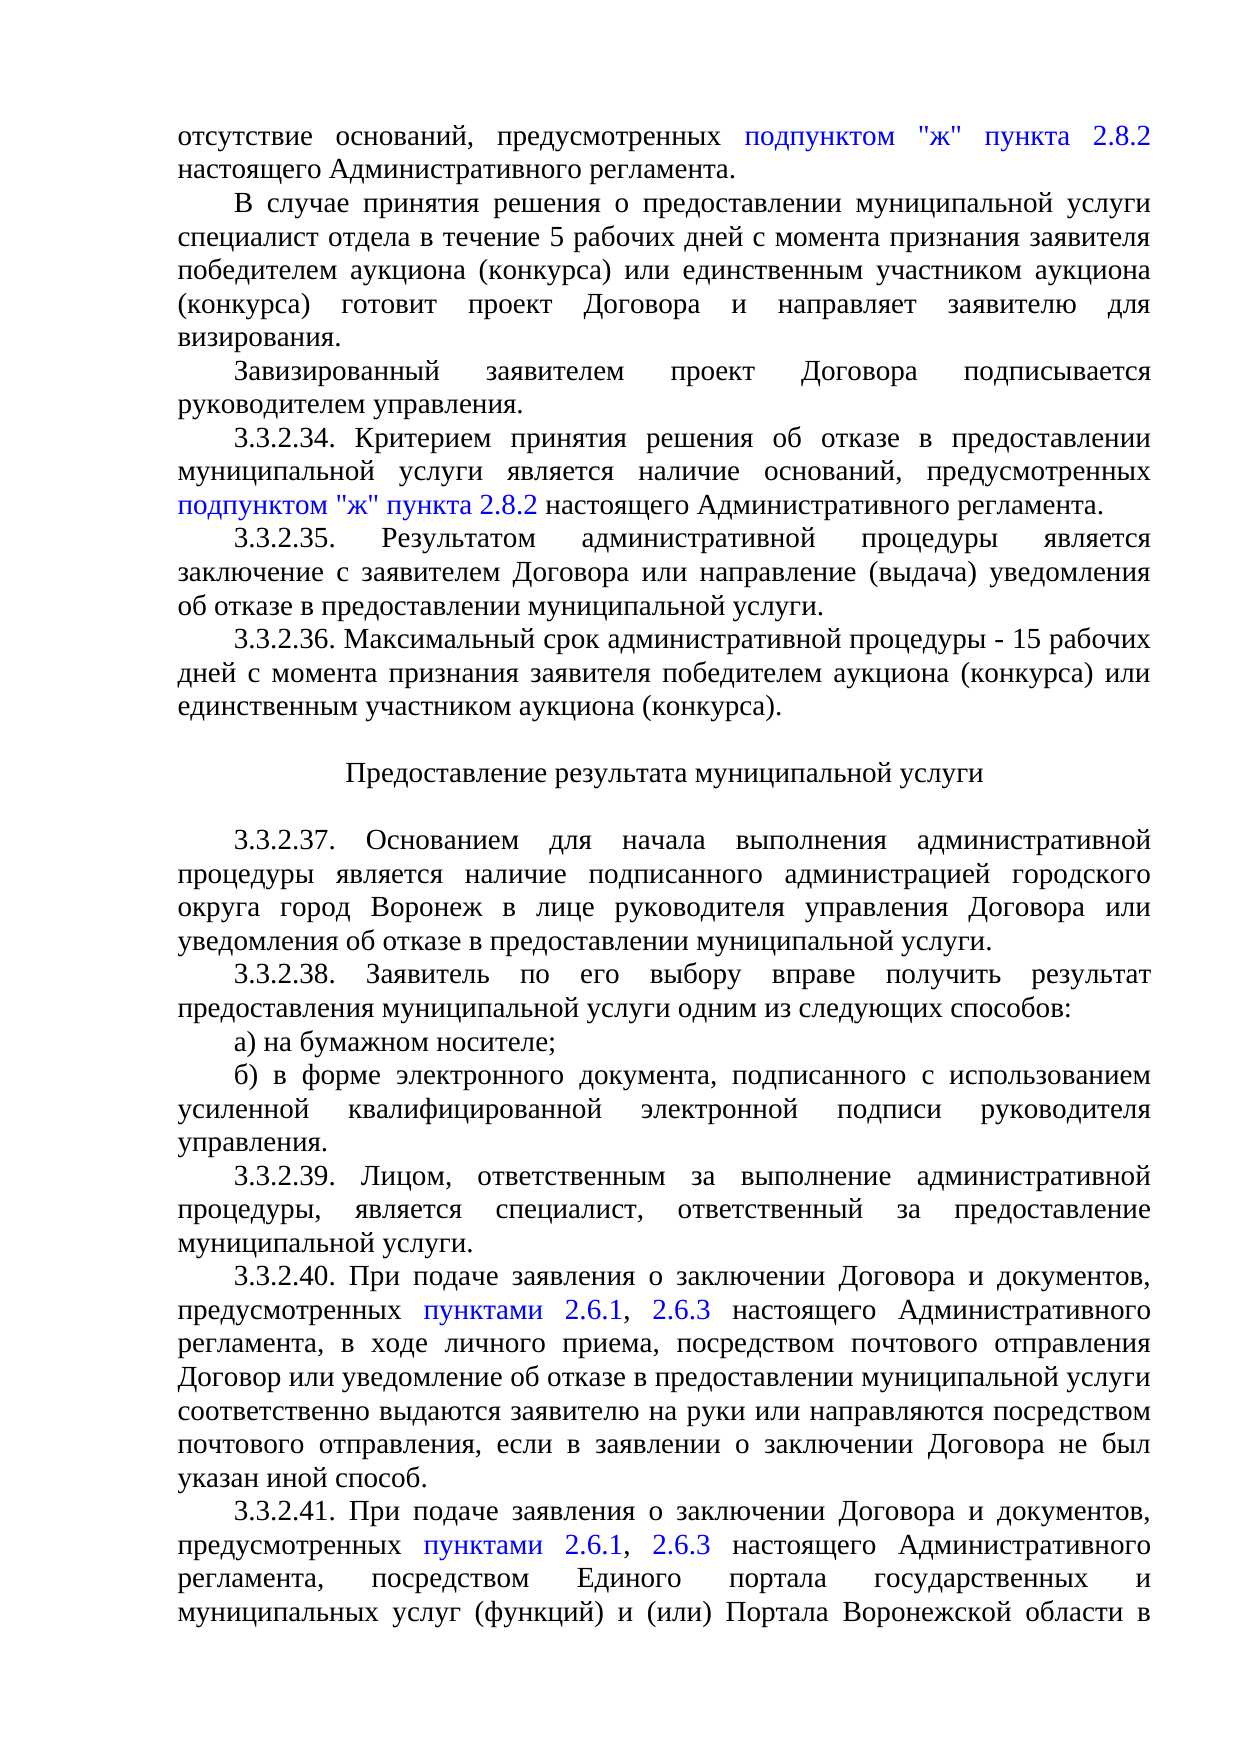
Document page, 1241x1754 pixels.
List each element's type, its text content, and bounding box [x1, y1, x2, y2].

text Завизированный заявителем проект Договора подписывается руководителем управления. [177, 353, 1152, 420]
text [177, 118, 1152, 185]
text 3.3.2.37. Основанием для начала выполнения административной процедуры является наличие подписанного администрацией городского округа город Воронеж в лице руководителя управления Договора или уведомления об отказе в предоставлении муниципальной услуги. [177, 822, 1152, 957]
text 3.3.2.35. Результатом административной процедуры является заключение с заявителем Договора или направление (выдача) уведомления об отказе в предоставлении муниципальной услуги. [177, 521, 1152, 621]
text 3.3.2.34. Критерием принятия решения об отказе в предоставлении муниципальной услуги является наличие оснований, предусмотренных подпунктом "ж" пункта 2.8.2 настоящего Административного регламента. [177, 420, 1152, 521]
text 3.3.2.38. Заявитель по его выбору вправе получить результат предоставления муниципальной услуги одним из следующих способов: [177, 957, 1152, 1024]
text В случае принятия решения о предоставлении муниципальной услуги специалист отдела в течение 5 рабочих дней с момента признания заявителя победителем аукциона (конкурса) или единственным участником аукциона (конкурса) готовит проект Договора и направляет заявителю для визирования. [177, 185, 1152, 353]
text б) в форме электронного документа, подписанного с использованием усиленной квалифицированной электронной подписи руководителя управления. [177, 1057, 1152, 1158]
text Предоставление результата муниципальной услуги [177, 755, 1152, 789]
text 3.3.2.40. При подаче заявления о заключении Договора и документов, предусмотренных пунктами 2.6.1, 2.6.3 настоящего Административного регламента, в ходе личного приема, посредством почтового отправления Договор или уведомление об отказе в предоставлении муниципальной услуги соответственно выдаются заявителю на руки или направляются посредством почтового отправления, если в заявлении о заключении Договора не был указан иной способ. [177, 1258, 1152, 1493]
text 3.3.2.36. Максимальный срок административной процедуры - 15 рабочих дней с момента признания заявителя победителем аукциона (конкурса) или единственным участником аукциона (конкурса). [177, 621, 1152, 722]
text 3.3.2.39. Лицом, ответственным за выполнение административной процедуры, является специалист, ответственный за предоставление муниципальной услуги. [177, 1158, 1152, 1258]
text а) на бумажном носителе; [177, 1024, 1152, 1057]
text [177, 1493, 1152, 1627]
